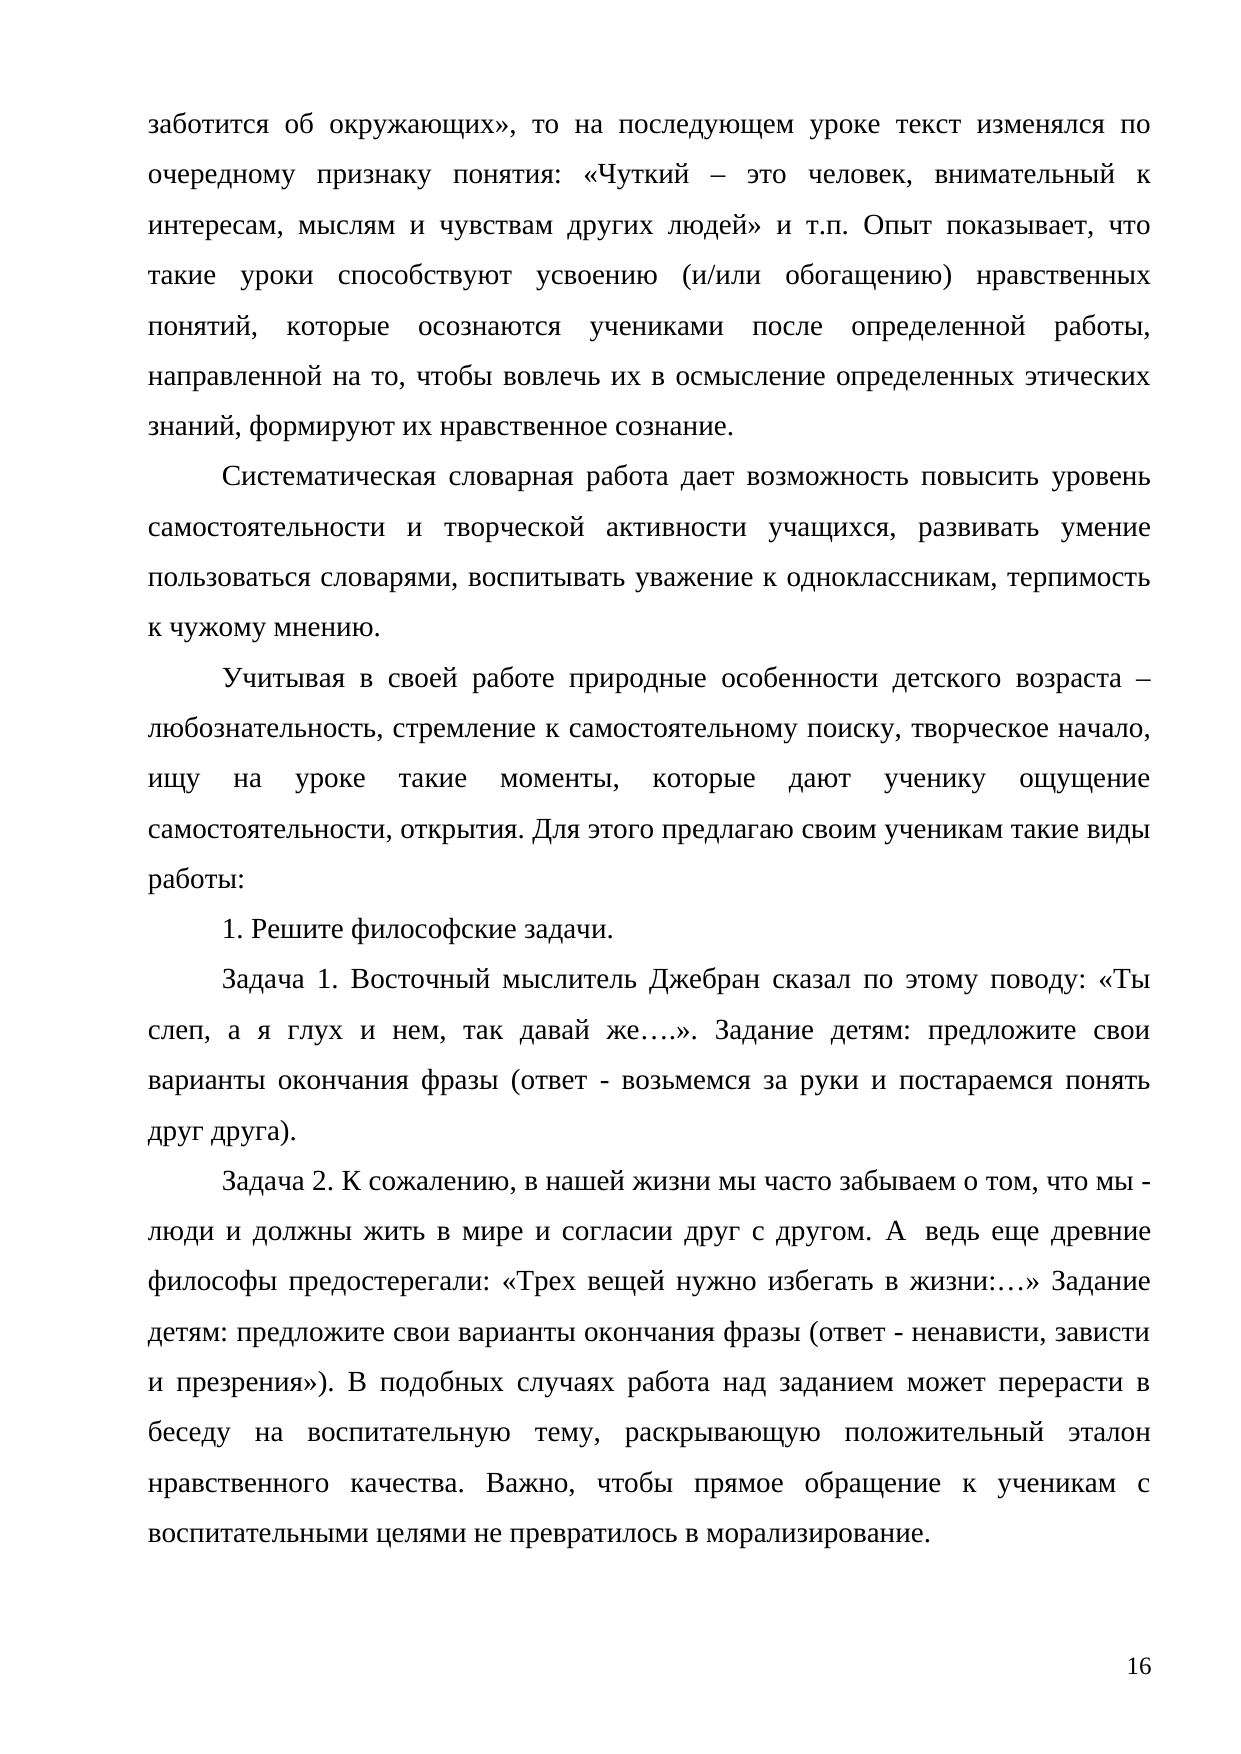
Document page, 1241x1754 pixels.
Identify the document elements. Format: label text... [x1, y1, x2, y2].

text Задача 2. К сожалению, в нашей жизни мы часто забываем о том, что мы - люди и должны жить в мире и согласии друг с другом. А ведь еще древние философы предостерегали: «Трех вещей нужно избегать в жизни:…» Задание детям: предложите свои варианты окончания фразы (ответ - ненависти, зависти и презрения»). В подобных случаях работа над заданием может перерасти в беседу на воспитательную тему, раскрывающую положительный эталон нравственного качества. Важно, чтобы прямое обращение к ученикам с воспитательными целями не превратилось в морализирование. [148, 1163, 1152, 1549]
text Систематическая словарная работа дает возможность повысить уровень самостоятельности и творческой активности учащихся, развивать умение пользоваться словарями, воспитывать уважение к одноклассникам, терпимость к чужому мнению. [148, 458, 1152, 643]
text Задача 1. Восточный мыслитель Джебран сказал по этому поводу: «Ты слеп, а я глух и нем, так давай же….». Задание детям: предложите свои варианты окончания фразы (ответ - возьмемся за руки и постараемся понять друг друга). [148, 962, 1152, 1146]
text Учитывая в своей работе природные особенности детского возраста – любознательность, стремление к самостоятельному поиску, творческое начало, ищу на уроке такие моменты, которые дают ученику ощущение самостоятельности, открытия. Для этого предлагаю своим ученикам такие виды работы: [148, 660, 1152, 894]
text 1. Решите философские задачи. [148, 911, 1152, 945]
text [148, 106, 1152, 442]
